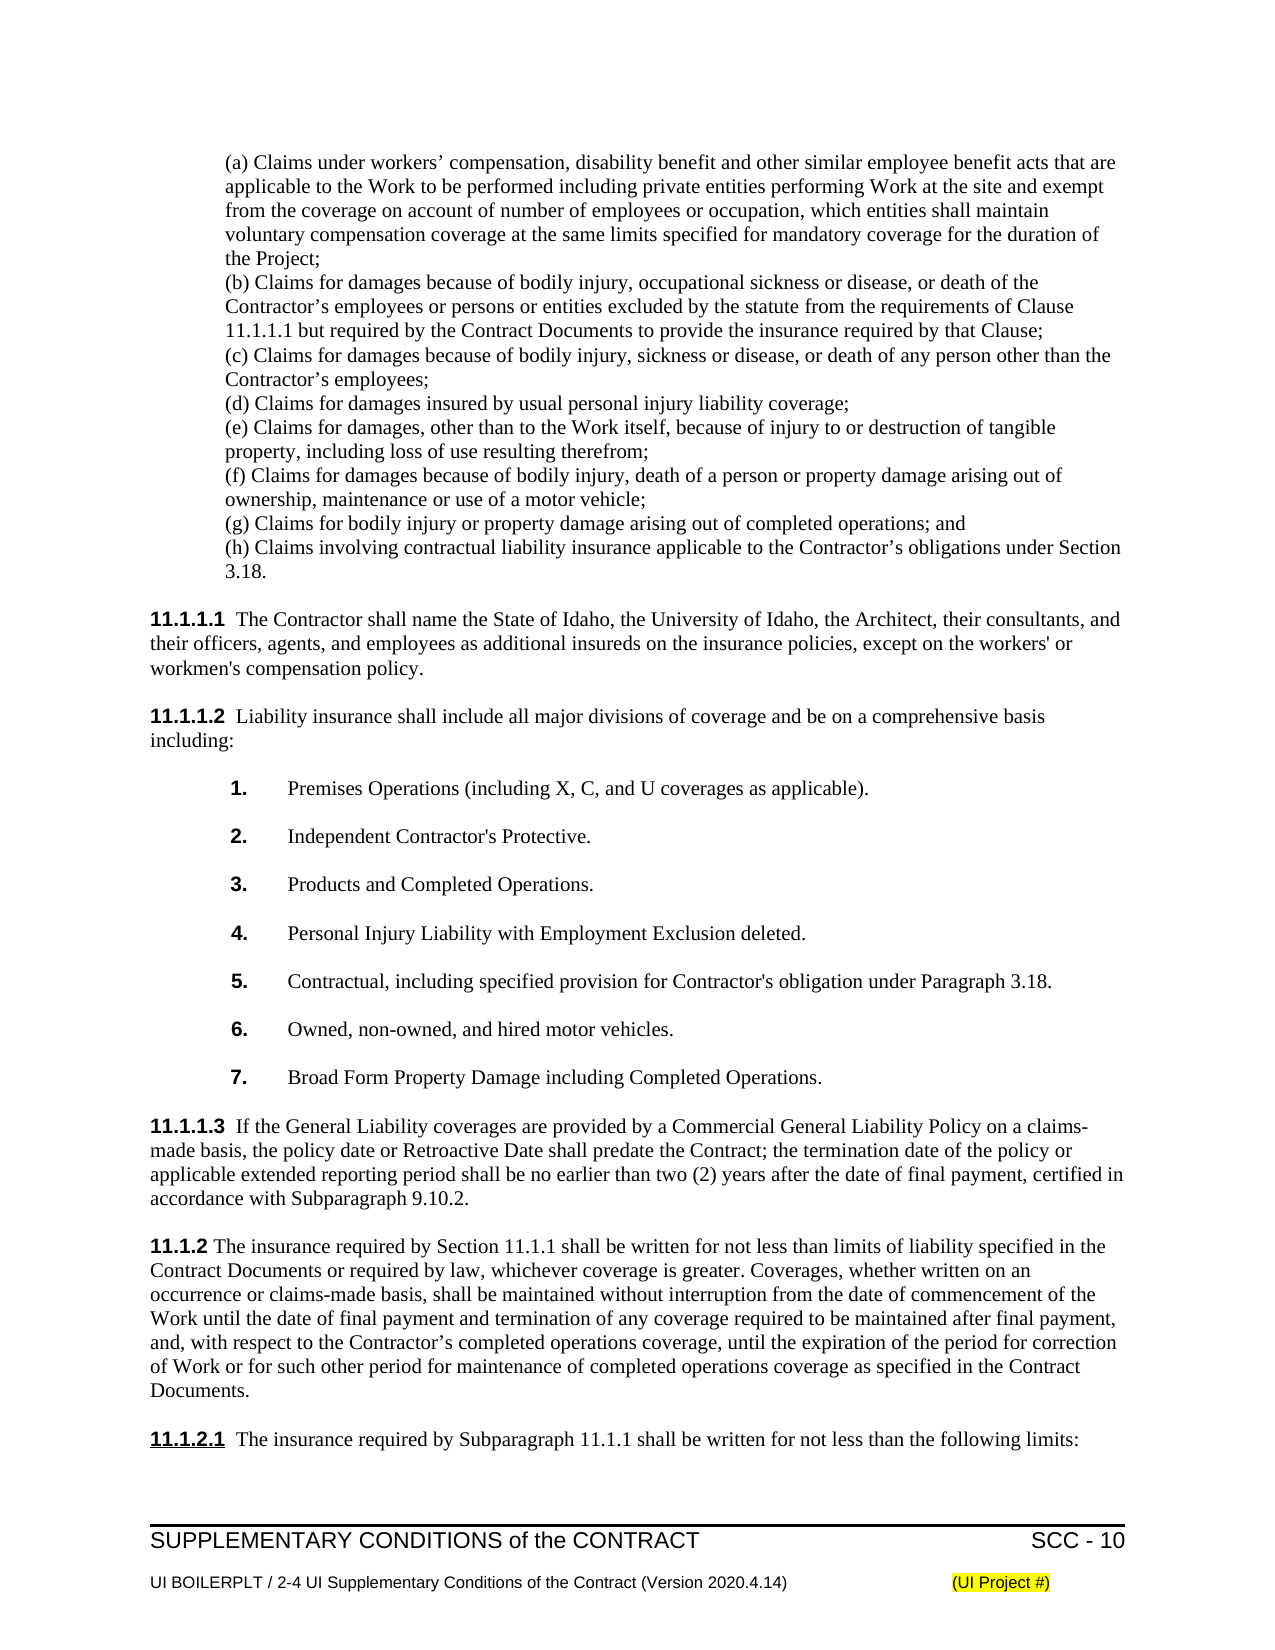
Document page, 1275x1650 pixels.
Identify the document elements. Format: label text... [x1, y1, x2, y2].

text (d) Claims for damages insured by usual personal injury liability coverage; [225, 391, 1125, 415]
text (a) Claims under workers’ compensation, disability benefit and other similar employee benefit acts that are applicable to the Work to be performed including private entities performing Work at the site and exempt from the coverage on account of number of employees or occupation, which entities shall maintain voluntary compensation coverage at the same limits specified for mandatory coverage for the duration of the Project; [225, 150, 1125, 270]
text 3. Products and Completed Operations. [150, 872, 1125, 896]
text 11.1.1.3 If the General Liability coverages are provided by a Commercial General Liability Policy on a claims-made basis, the policy date or Retroactive Date shall predate the Contract; the termination date of the policy or applicable extended reporting period shall be no earlier than two (2) years after the date of final payment, certified in accordance with Subparagraph 9.10.2. [150, 1113, 1125, 1210]
text (f) Claims for damages because of bodily injury, death of a person or property damage arising out of ownership, maintenance or use of a motor vehicle; [225, 463, 1125, 511]
text 11.1.1.1 The Contractor shall name the State of Idaho, the University of Idaho, the Architect, their consultants, and their officers, agents, and employees as additional insureds on the insurance policies, except on the workers' or workmen's compensation policy. [150, 607, 1125, 679]
text 11.1.2 The insurance required by Section 11.1.1 shall be written for not less than limits of liability specified in the Contract Documents or required by law, whichever coverage is greater. Coverages, whether written on an occurrence or claims-made basis, shall be maintained without interruption from the date of commencement of the Work until the date of final payment and termination of any coverage required to be maintained after final payment, and, with respect to the Contractor’s completed operations coverage, until the expiration of the period for correction of Work or for such other period for maintenance of completed operations coverage as specified in the Contract Documents. [150, 1234, 1125, 1402]
text 11.1.2.1 The insurance required by Subparagraph 11.1.1 shall be written for not less than the following limits: [150, 1426, 1125, 1451]
text (b) Claims for damages because of bodily injury, occupational sickness or disease, or death of the Contractor’s employees or persons or entities excluded by the statute from the requirements of Clause 11.1.1.1 but required by the Contract Documents to provide the insurance required by that Clause; [225, 270, 1125, 342]
text (h) Claims involving contractual liability insurance applicable to the Contractor’s obligations under Section 3.18. [225, 535, 1125, 583]
text (c) Claims for damages because of bodily injury, sickness or disease, or death of any person other than the Contractor’s employees; [225, 342, 1125, 391]
text 6. Owned, non-owned, and hired motor vehicles. [150, 1017, 1125, 1041]
text 5. Contractual, including specified provision for Contractor's obligation under Paragraph 3.18. [150, 969, 1125, 993]
text 4. Personal Injury Liability with Employment Exclusion deleted. [150, 921, 1125, 945]
text (g) Claims for bodily injury or property damage arising out of completed operations; and [225, 511, 1125, 535]
text 2. Independent Contractor's Protective. [150, 824, 1125, 848]
text (e) Claims for damages, other than to the Work itself, because of injury to or destruction of tangible property, including loss of use resulting therefrom; [225, 415, 1125, 463]
text 7. Broad Form Property Damage including Completed Operations. [150, 1065, 1125, 1089]
text 11.1.1.2 Liability insurance shall include all major divisions of coverage and be on a comprehensive basis including: [150, 703, 1125, 752]
text 1. Premises Operations (including X, C, and U coverages as applicable). [150, 776, 1125, 800]
